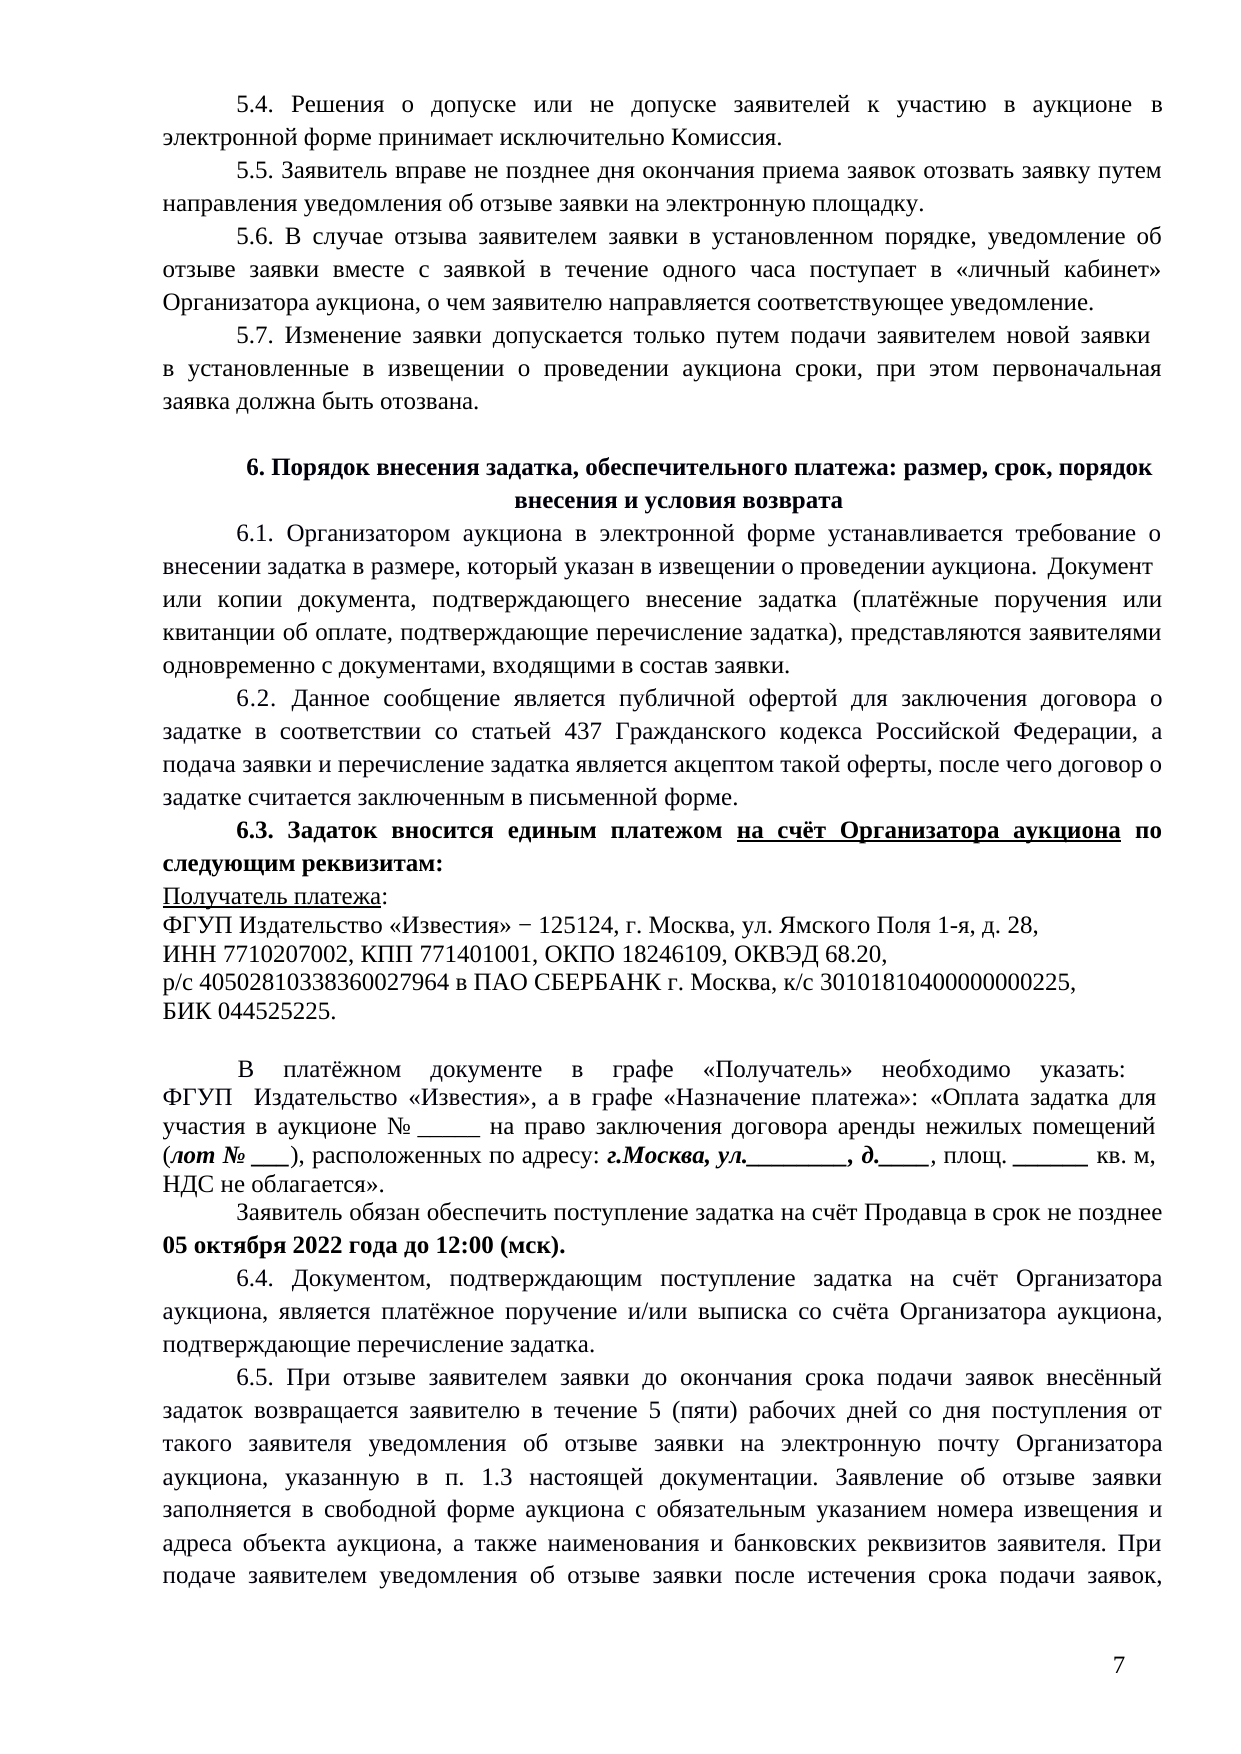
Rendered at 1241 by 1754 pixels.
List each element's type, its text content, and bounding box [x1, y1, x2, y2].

text 6.2. Данное сообщение является публичной офертой для заключения договора о задатке в соответствии со статьей 437 Гражданского кодекса Российской Федерации, а подача заявки и перечисление задатка является акцептом такой оферты, после чего договор о задатке считается заключенным в письменной форме. [162, 683, 1163, 811]
text 6.3. Задаток вносится единым платежом на счёт Организатора аукциона по следующим реквизитам: [162, 815, 1162, 877]
text ИНН 7710207002, КПП 771401001, ОКПО 18246109, ОКВЭД 68.20, [162, 939, 1162, 967]
text 5.5. Заявитель вправе не позднее дня окончания приема заявок отозвать заявку путем направления уведомления об отзыве заявки на электронную площадку. [162, 155, 1162, 216]
text 5.6. В случае отзыва заявителем заявки в установленном порядке, уведомление об отзыве заявки вместе с заявкой в течение одного часа поступает в «личный кабинет» Организатора аукциона, о чем заявителю направляется соответствующее уведомление. [162, 221, 1162, 316]
text Получатель платежа: [162, 881, 1162, 910]
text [162, 1362, 1163, 1589]
text ФГУП Издательство «Известия» − 125124, г. Москва, ул. Ямского Поля 1-я, д. 28, [162, 910, 1162, 939]
text р/с 40502810338360027964 в ПАО СБЕРБАНК г. Москва, к/с 30101810400000000225, [162, 967, 1162, 996]
text 6.4. Документом, подтверждающим поступление задатка на счёт Организатора аукциона, является платёжное поручение и/или выписка со счёта Организатора аукциона, подтверждающие перечисление задатка. [162, 1263, 1163, 1358]
text 6. Порядок внесения задатка, обеспечительного платежа: размер, срок, порядок внесения и условия возврата [195, 452, 1162, 514]
text Заявитель обязан обеспечить поступление задатка на счёт Продавца в срок не позднее 05 октября 2022 года до 12:00 (мск). [162, 1197, 1163, 1259]
text 6.1. Организатором аукциона в электронной форме устанавливается требование о внесении задатка в размере, который указан в извещении о проведении аукциона. Документ или копии документа, подтверждающего внесение задатка (платёжные поручения или квитанции об оплате, подтверждающие перечисление задатка), представляются заявителями одновременно с документами, входящими в состав заявки. [162, 518, 1162, 679]
text 5.7. Изменение заявки допускается только путем подачи заявителем новой заявки в установленные в извещении о проведении аукциона сроки, при этом первоначальная заявка должна быть отозвана. [162, 320, 1162, 414]
text 5.4. Решения о допуске или не допуске заявителей к участию в аукционе в электронной форме принимает исключительно Комиссия. [162, 89, 1162, 150]
text В платёжном документе в графе «Получатель» необходимо указать: ФГУП Издательство «Известия», а в графе «Назначение платежа»: «Оплата задатка для участия в аукционе № _____ на право заключения договора аренды нежилых помещений (лот № ___), расположенных по адресу: г.Москва, ул.________, д.____, площ. ______ кв. м, НДС не облагается». [162, 1054, 1156, 1197]
text БИК 044525225. [162, 996, 1162, 1025]
